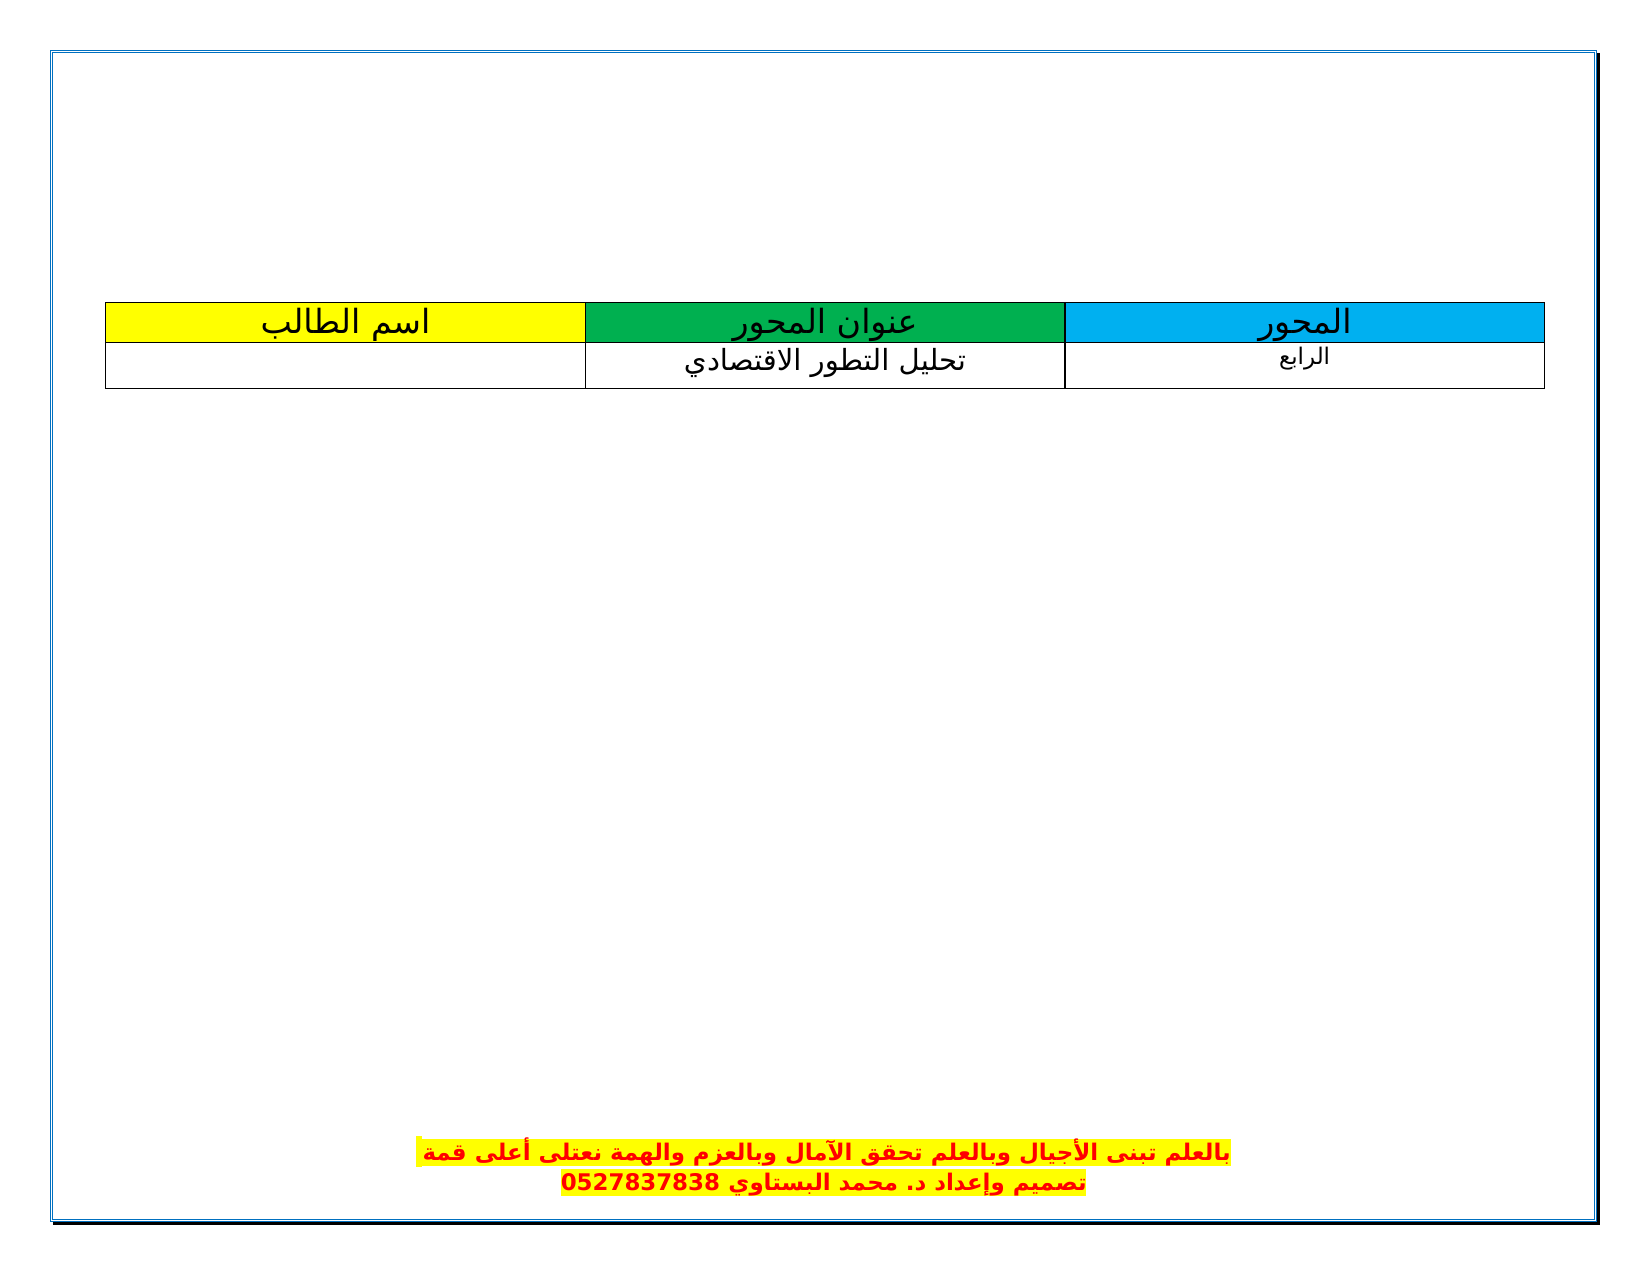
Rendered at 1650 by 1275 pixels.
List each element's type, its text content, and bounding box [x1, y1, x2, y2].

table_cell تحليل التطور الاقتصادي [586, 343, 1064, 388]
table_header عنوان المحور [586, 303, 1064, 342]
table_header اسم الطالب [106, 303, 585, 342]
table_cell [106, 343, 585, 388]
table_header المحور [1066, 303, 1544, 342]
